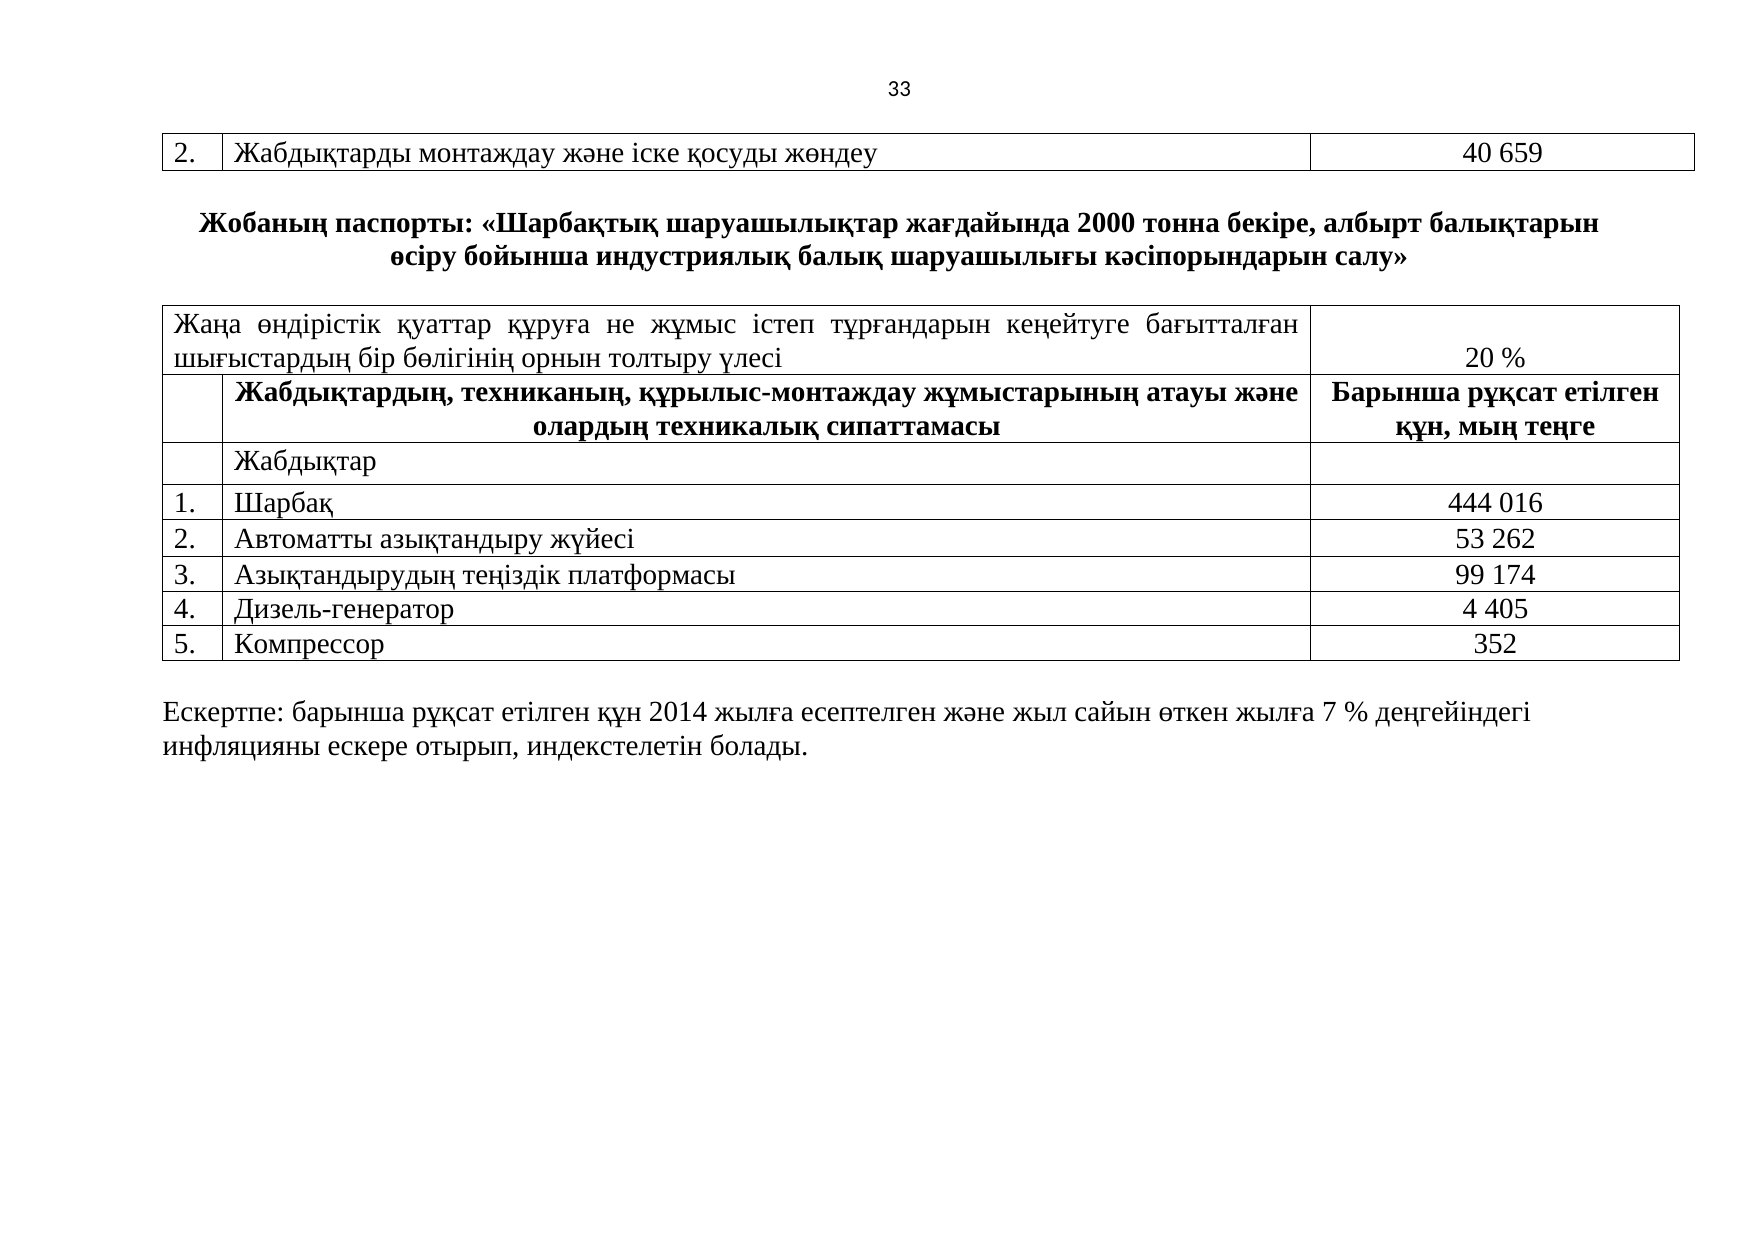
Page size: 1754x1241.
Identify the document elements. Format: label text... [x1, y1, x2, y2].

table_cell Жабдықтар [223, 443, 1310, 484]
table_cell Шарбақ [223, 485, 1310, 519]
table_cell 2. [163, 520, 222, 556]
table_cell 2. [163, 134, 222, 170]
table_cell 99 174 [1311, 557, 1679, 591]
table_cell 4. [163, 592, 222, 625]
table_cell Барынша рұқсат етілген құн, мың теңге [1311, 375, 1679, 442]
table_cell Автоматты азықтандыру жүйесі [223, 520, 1310, 556]
text Ескертпе: барынша рұқсат етілген құн 2014 жылға есептелген және жыл сайын өткен жылға 7 % деңгейіндегі инфляцияны ескере отырып, индекстелетін болады. [162, 694, 1636, 761]
text өсіру бойынша индустриялық балық шаруашылығы кәсіпорындарын салу» [162, 238, 1636, 272]
table_cell 53 262 [1311, 520, 1679, 556]
table_header Жаңа өндірістік қуаттар құруға не жұмыс істеп тұрғандарын кеңейтуге бағытталған шығыстардың бір бөлігінің орнын толтыру үлесі [163, 306, 1310, 373]
table_cell 444 016 [1311, 485, 1679, 519]
table_cell 1. [163, 485, 222, 519]
text Жобаның паспорты: «Шарбақтық шаруашылықтар жағдайында 2000 тонна бекіре, албырт балықтарын [162, 205, 1636, 238]
table_cell 5. [163, 626, 222, 660]
table_cell Дизель-генератор [223, 592, 1310, 625]
table_cell Компрессор [223, 626, 1310, 660]
table_cell [163, 375, 222, 442]
table_cell Азықтандырудың теңіздік платформасы [223, 557, 1310, 591]
table_cell [163, 443, 222, 484]
table_header 20 % [1311, 306, 1679, 373]
table_cell Жабдықтарды монтаждау және іске қосуды жөндеу [223, 134, 1310, 170]
table_cell Жабдықтардың, техниканың, құрылыс-монтаждау жұмыстарының атауы және олардың техникалық сипаттамасы [223, 375, 1310, 442]
table_cell [1311, 443, 1679, 484]
table_cell 3. [163, 557, 222, 591]
table_cell 4 405 [1311, 592, 1679, 625]
table_cell 40 659 [1311, 134, 1694, 170]
table_cell 352 [1311, 626, 1679, 660]
